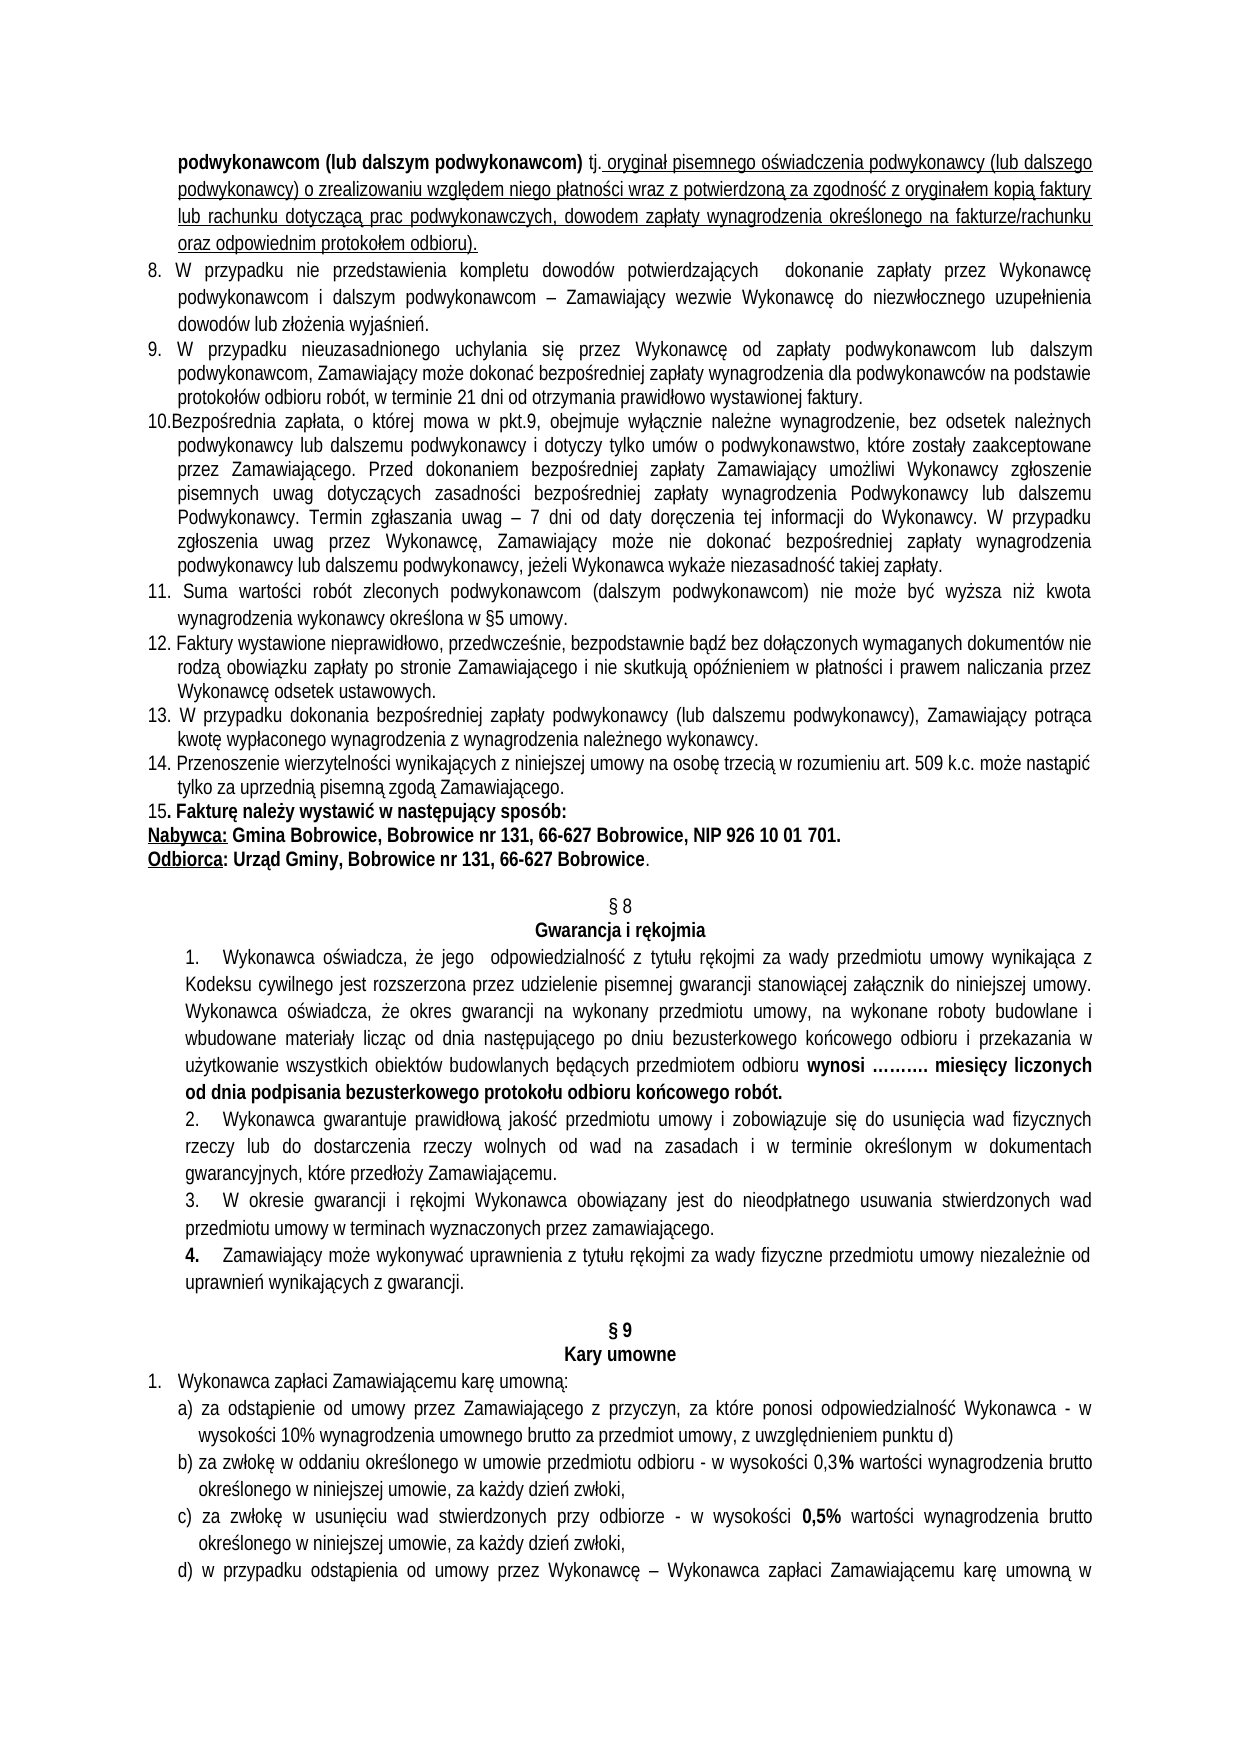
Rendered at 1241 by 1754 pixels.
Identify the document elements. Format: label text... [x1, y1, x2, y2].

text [178, 1556, 1093, 1583]
text 13. W przypadku dokonania bezpośredniej zapłaty podwykonawcy (lub dalszemu podwykonawcy), Zamawiający potrąca kwotę wypłaconego wynagrodzenia z wynagrodzenia należnego wykonawcy. [148, 703, 1093, 751]
text 8. W przypadku nie przedstawienia kompletu dowodów potwierdzających dokonanie zapłaty przez Wykonawcę podwykonawcom i dalszym podwykonawcom – Zamawiający wezwie Wykonawcę do niezwłocznego uzupełnienia dowodów lub złożenia wyjaśnień. [148, 256, 1093, 337]
text c) za zwłokę w usunięciu wad stwierdzonych przy odbiorze - w wysokości 0,5% wartości wynagrodzenia brutto określonego w niniejszej umowie, za każdy dzień zwłoki, [178, 1502, 1093, 1556]
text Gwarancja i rękojmia [148, 918, 1093, 942]
list W okresie gwarancji i rękojmi Wykonawca obowiązany jest do nieodpłatnego usuwania stwierdzonych wad przedmiotu umowy w terminach wyznaczonych przez zamawiającego. [185, 1186, 1093, 1240]
list Zamawiający może wykonywać uprawnienia z tytułu rękojmi za wady fizyczne przedmiotu umowy niezależnie od uprawnień wynikających z gwarancji. [185, 1240, 1093, 1294]
text 14. Przenoszenie wierzytelności wynikających z niniejszej umowy na osobę trzecią w rozumieniu art. 509 k.c. może nastąpić tylko za uprzednią pisemną zgodą Zamawiającego. [148, 751, 1093, 799]
list Wykonawca oświadcza, że jego odpowiedzialność z tytułu rękojmi za wady przedmiotu umowy wynikająca z Kodeksu cywilnego jest rozszerzona przez udzielenie pisemnej gwarancji stanowiącej załącznik do niniejszej umowy. Wykonawca oświadcza, że okres gwarancji na wykonany przedmiotu umowy, na wykonane roboty budowlane i wbudowane materiały licząc od dnia następującego po dniu bezusterkowego końcowego odbioru i przekazania w użytkowanie wszystkich obiektów budowlanych będących przedmiotem odbioru wynosi ………. miesięcy liczonych od dnia podpisania bezusterkowego protokołu odbioru końcowego robót. [185, 942, 1093, 1105]
text 10.Bezpośrednia zapłata, o której mowa w pkt.9, obejmuje wyłącznie należne wynagrodzenie, bez odsetek należnych podwykonawcy lub dalszemu podwykonawcy i dotyczy tylko umów o podwykonawstwo, które zostały zaakceptowane przez Zamawiającego. Przed dokonaniem bezpośredniej zapłaty Zamawiający umożliwi Wykonawcy zgłoszenie pisemnych uwag dotyczących zasadności bezpośredniej zapłaty wynagrodzenia Podwykonawcy lub dalszemu Podwykonawcy. Termin zgłaszania uwag – 7 dni od daty doręczenia tej informacji do Wykonawcy. W przypadku zgłoszenia uwag przez Wykonawcę, Zamawiający może nie dokonać bezpośredniej zapłaty wynagrodzenia podwykonawcy lub dalszemu podwykonawcy, jeżeli Wykonawca wykaże niezasadność takiej zapłaty. [148, 409, 1093, 577]
text Kary umowne [148, 1342, 1093, 1366]
text 12. Faktury wystawione nieprawidłowo, przedwcześnie, bezpodstawnie bądź bez dołączonych wymaganych dokumentów nie rodzą obowiązku zapłaty po stronie Zamawiającego i nie skutkują opóźnieniem w płatności i prawem naliczania przez Wykonawcę odsetek ustawowych. [148, 631, 1093, 703]
text Odbiorca: Urząd Gminy, Bobrowice nr 131, 66-627 Bobrowice. [148, 847, 1093, 871]
text § 8 [148, 894, 1093, 918]
text § 9 [148, 1318, 1093, 1342]
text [148, 148, 1093, 256]
text Nabywca: Gmina Bobrowice, Bobrowice nr 131, 66-627 Bobrowice, NIP 926 10 01 701. [148, 823, 1093, 847]
text 11. Suma wartości robót zleconych podwykonawcom (dalszym podwykonawcom) nie może być wyższa niż kwota wynagrodzenia wykonawcy określona w §5 umowy. [148, 577, 1093, 631]
text 9. W przypadku nieuzasadnionego uchylania się przez Wykonawcę od zapłaty podwykonawcom lub dalszym podwykonawcom, Zamawiający może dokonać bezpośredniej zapłaty wynagrodzenia dla podwykonawców na podstawie protokołów odbioru robót, w terminie 21 dni od otrzymania prawidłowo wystawionej faktury. [148, 337, 1093, 409]
text 1. Wykonawca zapłaci Zamawiającemu karę umowną: [148, 1366, 1093, 1393]
list Wykonawca gwarantuje prawidłową jakość przedmiotu umowy i zobowiązuje się do usunięcia wad fizycznych rzeczy lub do dostarczenia rzeczy wolnych od wad na zasadach i w terminie określonym w dokumentach gwarancyjnych, które przedłoży Zamawiającemu. [185, 1105, 1093, 1186]
text b) za zwłokę w oddaniu określonego w umowie przedmiotu odbioru - w wysokości 0,3% wartości wynagrodzenia brutto określonego w niniejszej umowie, za każdy dzień zwłoki, [178, 1448, 1093, 1502]
text 15. Fakturę należy wystawić w następujący sposób: [148, 799, 1093, 823]
text a) za odstąpienie od umowy przez Zamawiającego z przyczyn, za które ponosi odpowiedzialność Wykonawca - w wysokości 10% wynagrodzenia umownego brutto za przedmiot umowy, z uwzględnieniem punktu d) [178, 1393, 1093, 1448]
